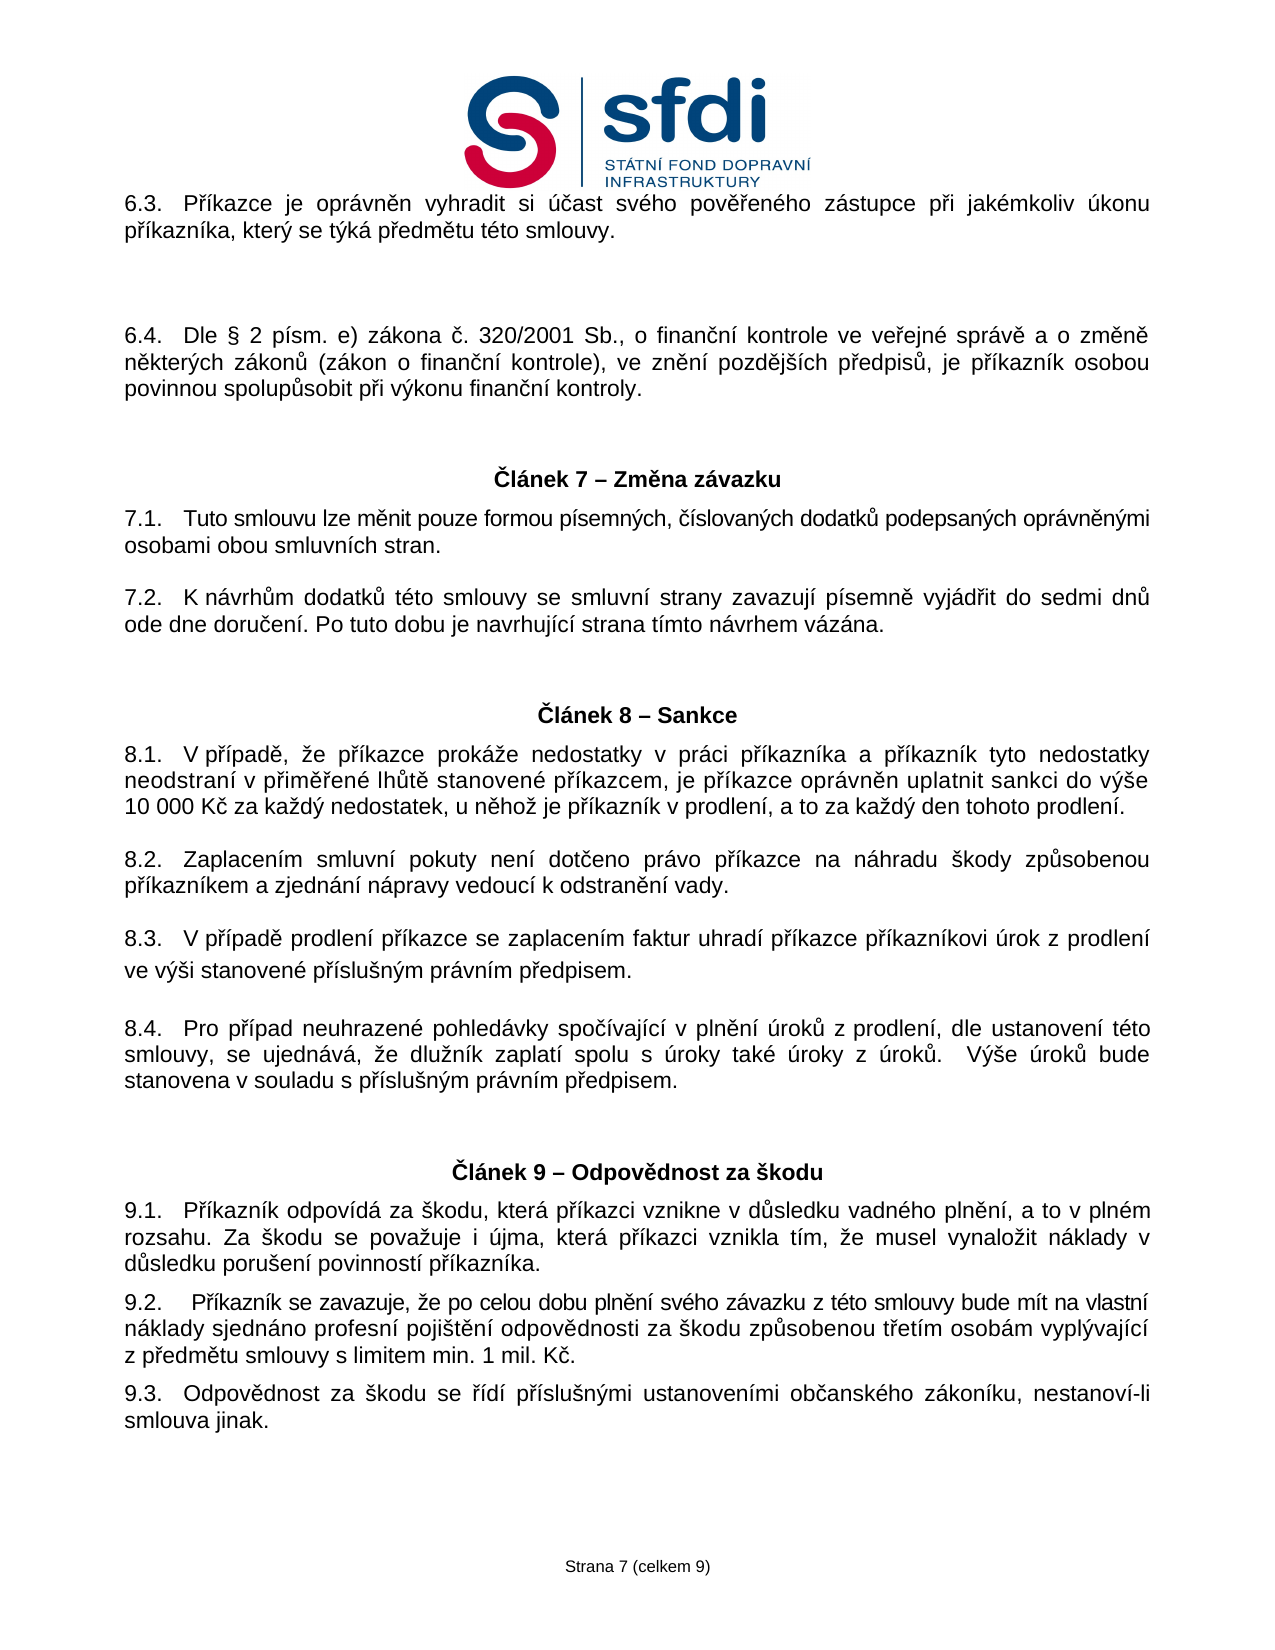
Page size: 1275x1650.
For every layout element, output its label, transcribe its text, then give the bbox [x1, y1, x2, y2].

picture [464, 73, 811, 191]
list Příkazník se zavazuje, že po celou dobu plnění svého závazku z této smlouvy bude mít na vlastní náklady sjednáno profesní pojištění odpovědnosti za škodu způsobenou třetím osobám vyplývající z předmětu smlouvy s limitem min. 1 mil. Kč. [124, 1289, 1151, 1368]
text 8.3. V případě prodlení příkazce se zaplacením faktur uhradí příkazce příkazníkovi úrok z prodlení ve výši stanovené příslušným právním předpisem. [124, 925, 1151, 983]
text Článek 7 – Změna závazku [124, 466, 1151, 493]
list Příkazník odpovídá za škodu, která příkazci vznikne v důsledku vadného plnění, a to v plném rozsahu. Za škodu se považuje i újma, která příkazci vznikla tím, že musel vynaložit náklady v důsledku porušení povinností příkazníka. [124, 1197, 1151, 1276]
list Dle § 2 písm. e) zákona č. 320/2001 Sb., o finanční kontrole ve veřejné správě a o změně některých zákonů (zákon o finanční kontrole), ve znění pozdějších předpisů, je příkazník osobou povinnou spolupůsobit při výkonu finanční kontroly. [124, 322, 1151, 401]
list Příkazce je oprávněn vyhradit si účast svého pověřeného zástupce při jakémkoliv úkonu příkazníka, který se týká předmětu této smlouvy. [124, 190, 1151, 243]
list Zaplacením smluvní pokuty není dotčeno právo příkazce na náhradu škody způsobenou příkazníkem a zjednání nápravy vedoucí k odstranění vady. [124, 846, 1151, 899]
text 8.4. Pro případ neuhrazené pohledávky spočívající v plnění úroků z prodlení, dle ustanovení této smlouvy, se ujednává, že dlužník zaplatí spolu s úroky také úroky z úroků. Výše úroků bude stanovena v souladu s příslušným právním předpisem. [124, 1014, 1151, 1094]
text Článek 8 – Sankce [124, 702, 1151, 728]
list K návrhům dodatků této smlouvy se smluvní strany zavazují písemně vyjádřit do sedmi dnů ode dne doručení. Po tuto dobu je navrhující strana tímto návrhem vázána. [124, 584, 1151, 637]
list Tuto smlouvu lze měnit pouze formou písemných, číslovaných dodatků podepsaných oprávněnými osobami obou smluvních stran. [124, 505, 1151, 558]
list V případě, že příkazce prokáže nedostatky v práci příkazníka a příkazník tyto nedostatky neodstraní v přiměřené lhůtě stanovené příkazcem, je příkazce oprávněn uplatnit sankci do výše 10 000 Kč za každý nedostatek, u něhož je příkazník v prodlení, a to za každý den tohoto prodlení. [124, 741, 1151, 820]
list Odpovědnost za škodu se řídí příslušnými ustanoveními občanského zákoníku, nestanoví-li smlouva jinak. [124, 1380, 1151, 1433]
text Článek 9 – Odpovědnost za škodu [124, 1158, 1151, 1185]
